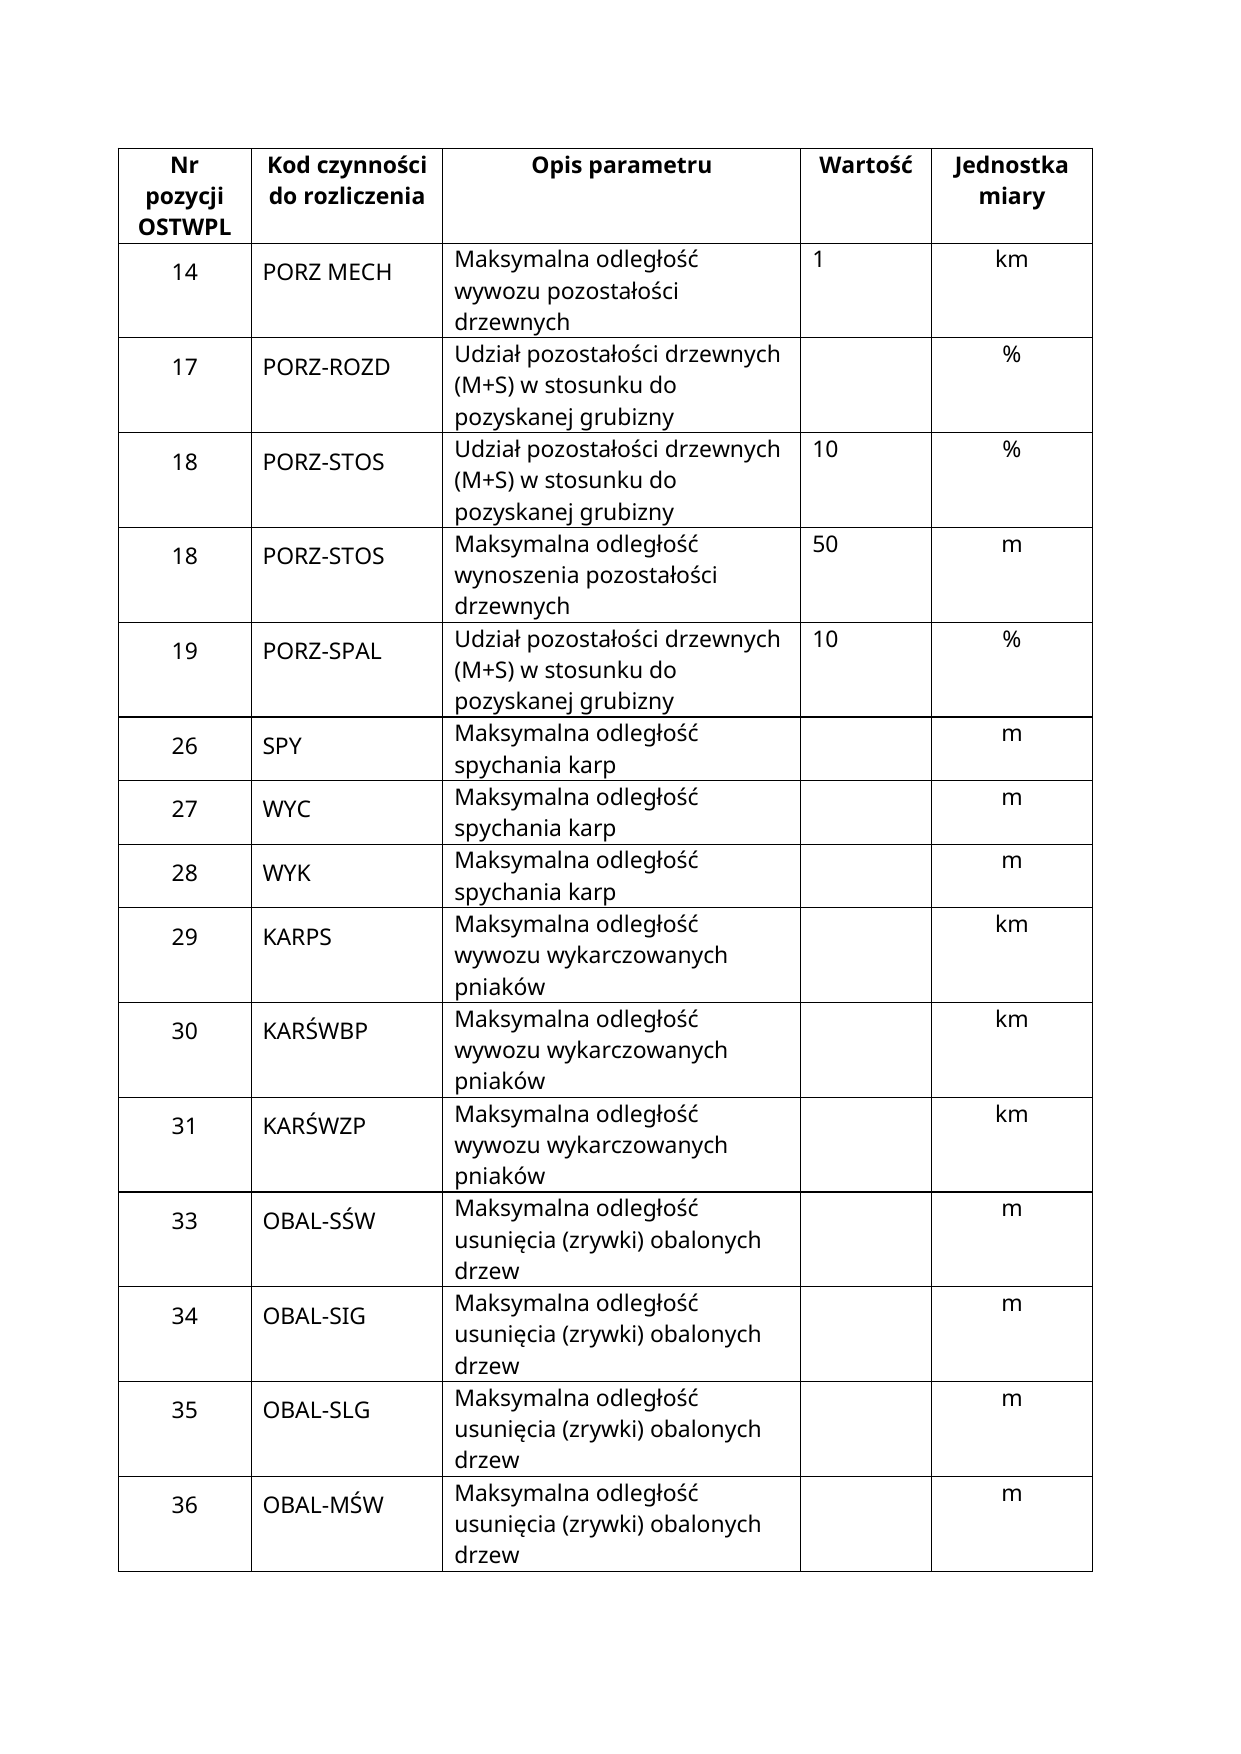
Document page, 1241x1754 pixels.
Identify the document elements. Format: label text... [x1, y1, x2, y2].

table_cell Maksymalna odległość spychania karp [443, 718, 800, 780]
table_cell PORZ-ROZD [252, 338, 442, 432]
table_cell PORZ-SPAL [252, 623, 442, 716]
table_cell 1 [801, 244, 931, 337]
table_cell Udział pozostałości drzewnych (M+S) w stosunku do pozyskanej grubizny [443, 433, 800, 527]
table_cell 34 [119, 1287, 251, 1381]
table_cell WYC [252, 781, 442, 843]
table_cell [801, 845, 931, 907]
table_cell 31 [119, 1098, 251, 1191]
table_cell [801, 718, 931, 780]
table_header Nr pozycji OSTWPL [119, 149, 251, 242]
table_cell 50 [801, 528, 931, 622]
table_cell 27 [119, 781, 251, 843]
table_cell PORZ MECH [252, 244, 442, 337]
table_cell KARŚWZP [252, 1098, 442, 1191]
table_cell 18 [119, 433, 251, 527]
table_cell 29 [119, 908, 251, 1002]
table_header Opis parametru [443, 149, 800, 242]
table_cell 35 [119, 1382, 251, 1476]
table_header Wartość [801, 149, 931, 242]
table_cell [801, 1098, 931, 1191]
table_cell Maksymalna odległość spychania karp [443, 845, 800, 907]
table_cell WYK [252, 845, 442, 907]
table_cell m [932, 1287, 1092, 1381]
table_cell SPY [252, 718, 442, 780]
table_cell Maksymalna odległość usunięcia (zrywki) obalonych drzew [443, 1193, 800, 1286]
table_cell Udział pozostałości drzewnych (M+S) w stosunku do pozyskanej grubizny [443, 623, 800, 716]
table_cell m [932, 781, 1092, 843]
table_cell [443, 1287, 800, 1381]
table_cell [443, 1477, 800, 1571]
table_cell 26 [119, 718, 251, 780]
table_cell Maksymalna odległość spychania karp [443, 781, 800, 843]
table_header Kod czynności do rozliczenia [252, 149, 442, 242]
table_cell 17 [119, 338, 251, 432]
table_cell 36 [119, 1477, 251, 1571]
table_cell 18 [119, 528, 251, 622]
table_cell OBAL-SLG [252, 1382, 442, 1476]
table_cell m [932, 1193, 1092, 1286]
table_cell Maksymalna odległość wywozu wykarczowanych pniaków [443, 908, 800, 1002]
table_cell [443, 1382, 800, 1476]
table_cell [801, 338, 931, 432]
table_cell 33 [119, 1193, 251, 1286]
table_cell m [932, 718, 1092, 780]
table_cell 14 [119, 244, 251, 337]
table_cell OBAL-SŚW [252, 1193, 442, 1286]
table_cell km [932, 908, 1092, 1002]
table_cell Maksymalna odległość wynoszenia pozostałości drzewnych [443, 528, 800, 622]
table_cell KARPS [252, 908, 442, 1002]
table_cell 19 [119, 623, 251, 716]
table_cell % [932, 433, 1092, 527]
table_cell PORZ-STOS [252, 528, 442, 622]
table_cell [443, 338, 800, 432]
table_cell 10 [801, 623, 931, 716]
table_cell KARŚWBP [252, 1003, 442, 1097]
table_cell km [932, 1003, 1092, 1097]
table_cell [801, 1193, 931, 1286]
table_cell m [932, 1382, 1092, 1476]
table_cell 28 [119, 845, 251, 907]
table_cell % [932, 338, 1092, 432]
table_cell m [932, 528, 1092, 622]
table_cell [801, 1003, 931, 1097]
table_header Jednostka miary [932, 149, 1092, 242]
table_cell Maksymalna odległość wywozu wykarczowanych pniaków [443, 1003, 800, 1097]
table_cell km [932, 1098, 1092, 1191]
table_cell OBAL-MŚW [252, 1477, 442, 1571]
table_cell m [932, 1477, 1092, 1571]
table_cell [801, 1477, 931, 1571]
table_cell [801, 1382, 931, 1476]
table_cell [801, 908, 931, 1002]
table_cell Maksymalna odległość wywozu wykarczowanych pniaków [443, 1098, 800, 1191]
table_cell [801, 781, 931, 843]
table_cell % [932, 623, 1092, 716]
table_cell m [932, 845, 1092, 907]
table_cell km [932, 244, 1092, 337]
table_cell Maksymalna odległość wywozu pozostałości drzewnych [443, 244, 800, 337]
table_cell 10 [801, 433, 931, 527]
table_cell OBAL-SIG [252, 1287, 442, 1381]
table_cell 30 [119, 1003, 251, 1097]
table_cell [801, 1287, 931, 1381]
table_cell PORZ-STOS [252, 433, 442, 527]
